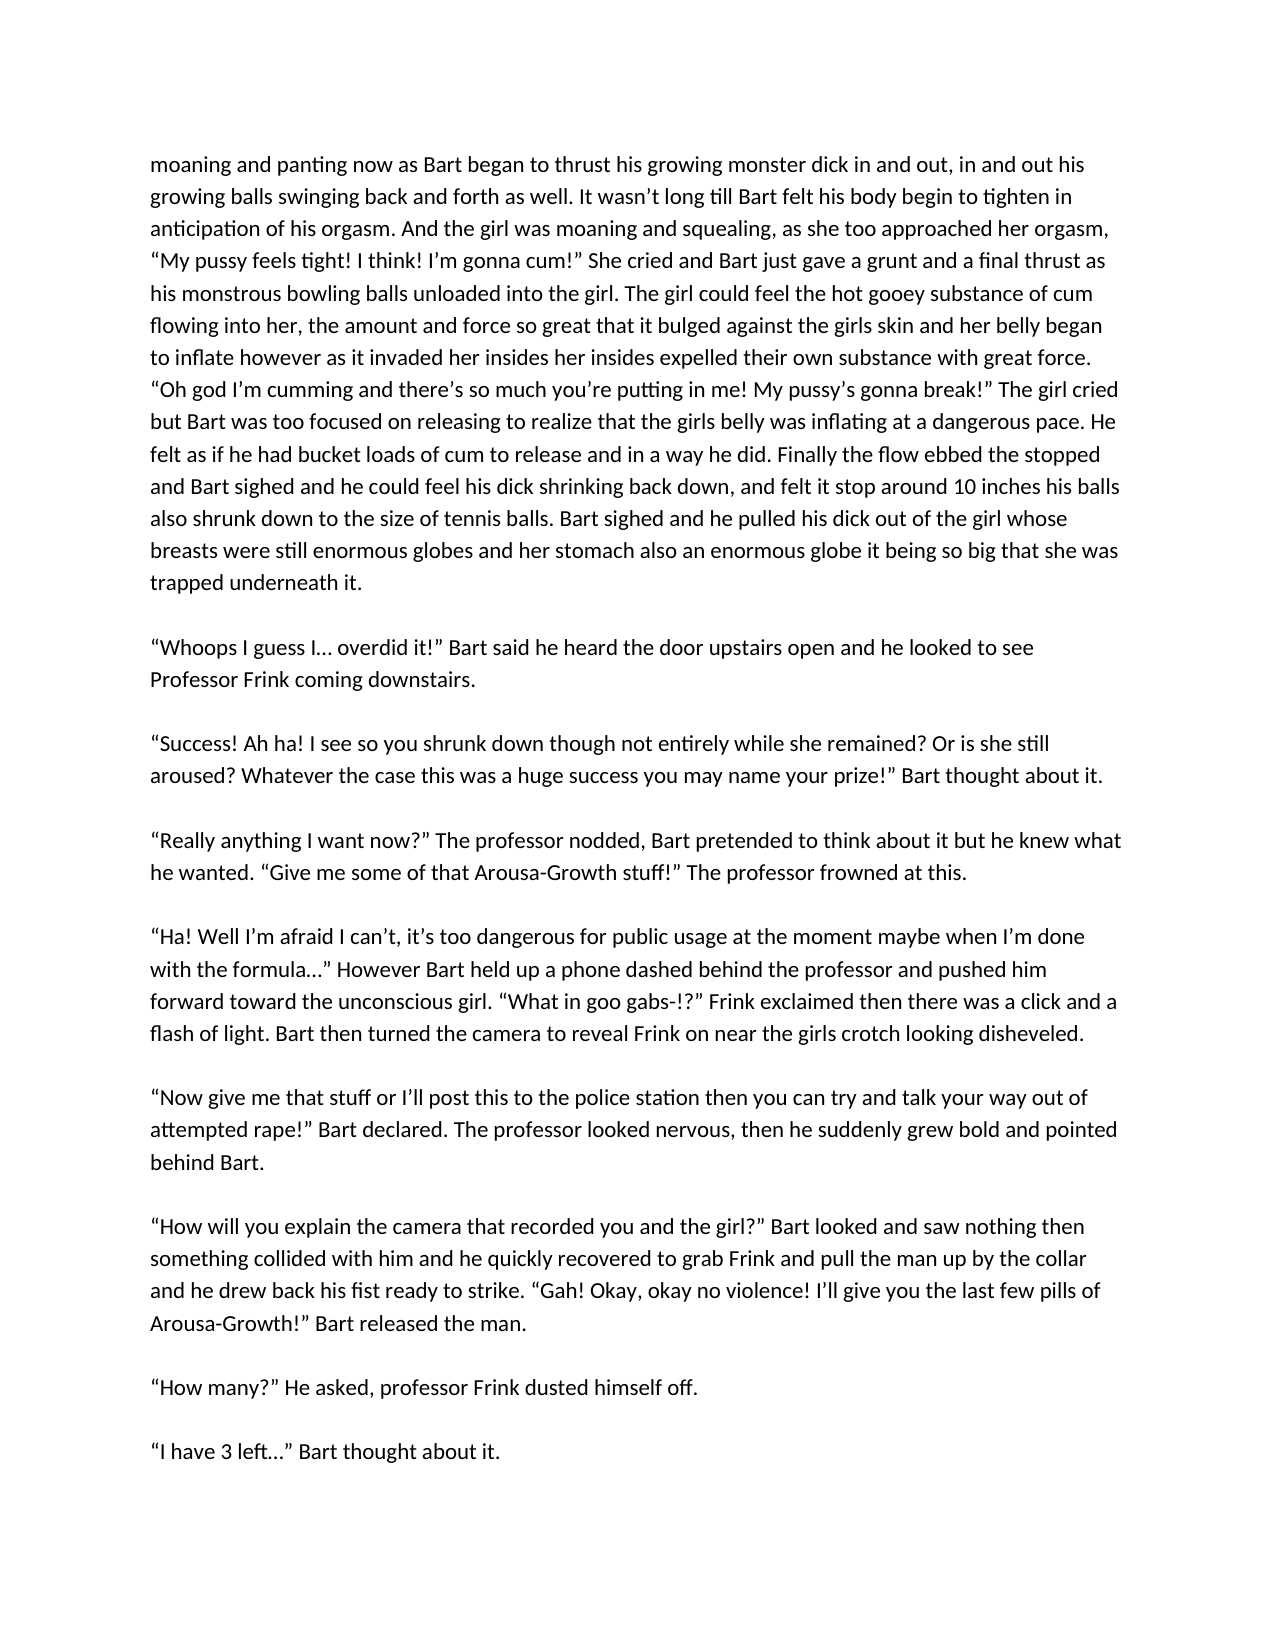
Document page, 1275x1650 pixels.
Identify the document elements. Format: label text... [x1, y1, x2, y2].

text “Really anything I want now?” The professor nodded, Bart pretended to think about it but he knew what he wanted. “Give me some of that Arousa-Growth stuff!” The professor frowned at this. [150, 826, 1125, 886]
text “How will you explain the camera that recorded you and the girl?” Bart looked and saw nothing then something collided with him and he quickly recovered to grab Frink and pull the man up by the collar and he drew back his fist ready to strike. “Gah! Okay, okay no violence! I’ll give you the last few pills of Arousa-Growth!” Bart released the man. [150, 1212, 1125, 1337]
text “I have 3 left…” Bart thought about it. [150, 1437, 1125, 1466]
text “Ha! Well I’m afraid I can’t, it’s too dangerous for public usage at the moment maybe when I’m done with the formula…” However Bart held up a phone dashed behind the professor and pushed him forward toward the unconscious girl. “What in goo gabs-!?” Frink exclaimed then there was a click and a flash of light. Bart then turned the camera to reveal Frink on near the girls crotch looking disheveled. [150, 922, 1125, 1047]
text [150, 150, 1125, 596]
text “How many?” He asked, professor Frink dusted himself off. [150, 1373, 1125, 1401]
text “Whoops I guess I… overdid it!” Bart said he heard the door upstairs open and he looked to see Professor Frink coming downstairs. [150, 633, 1125, 693]
text “Success! Ah ha! I see so you shrunk down though not entirely while she remained? Or is she still aroused? Whatever the case this was a huge success you may name your prize!” Bart thought about it. [150, 729, 1125, 789]
text “Now give me that stuff or I’ll post this to the police station then you can try and talk your way out of attempted rape!” Bart declared. The professor looked nervous, then he suddenly grew bold and pointed behind Bart. [150, 1083, 1125, 1176]
